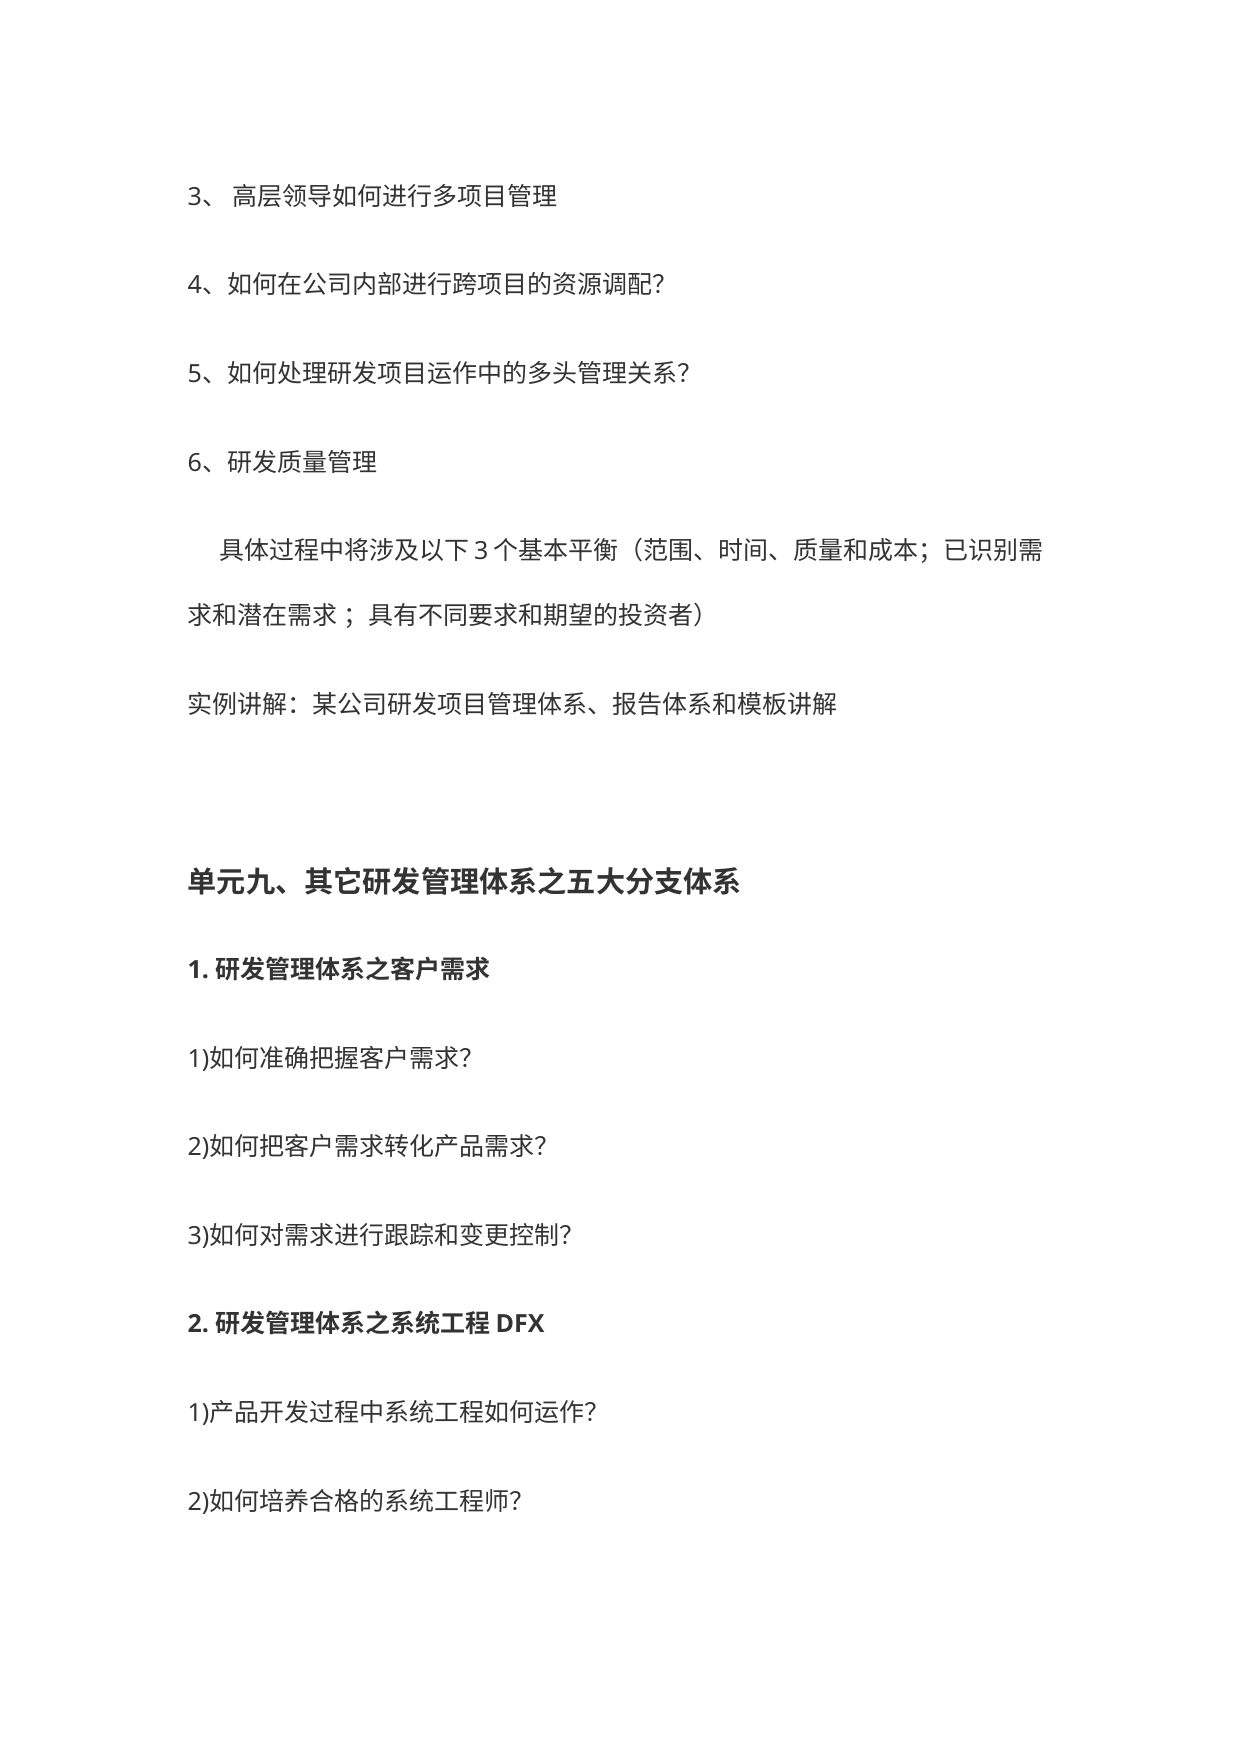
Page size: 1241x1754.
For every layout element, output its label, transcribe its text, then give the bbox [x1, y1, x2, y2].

text 2)如何把客户需求转化产品需求？ [187, 1112, 1053, 1177]
text 5、如何处理研发项目运作中的多头管理关系？ [187, 339, 1053, 404]
text 4、如何在公司内部进行跨项目的资源调配？ [187, 251, 1053, 316]
text 6、研发质量管理 [187, 428, 1053, 493]
text 1)产品开发过程中系统工程如何运作？ [187, 1378, 1053, 1443]
text 3)如何对需求进行跟踪和变更控制？ [187, 1201, 1053, 1266]
text 实例讲解：某公司研发项目管理体系、报告体系和模板讲解 [187, 670, 1053, 735]
text 具体过程中将涉及以下3个基本平衡（范围、时间、质量和成本；已识别需求和潜在需求 ；具有不同要求和期望的投资者） [187, 516, 1053, 646]
text 1)如何准确把握客户需求？ [187, 1024, 1053, 1089]
text 单元九、其它研发管理体系之五大分支体系 [187, 847, 1053, 912]
text 1. 研发管理体系之客户需求 [187, 935, 1053, 1000]
text 2. 研发管理体系之系统工程DFX [187, 1289, 1053, 1354]
text 3、 高层领导如何进行多项目管理 [187, 162, 1053, 227]
text 2)如何培养合格的系统工程师？ [187, 1467, 1053, 1532]
